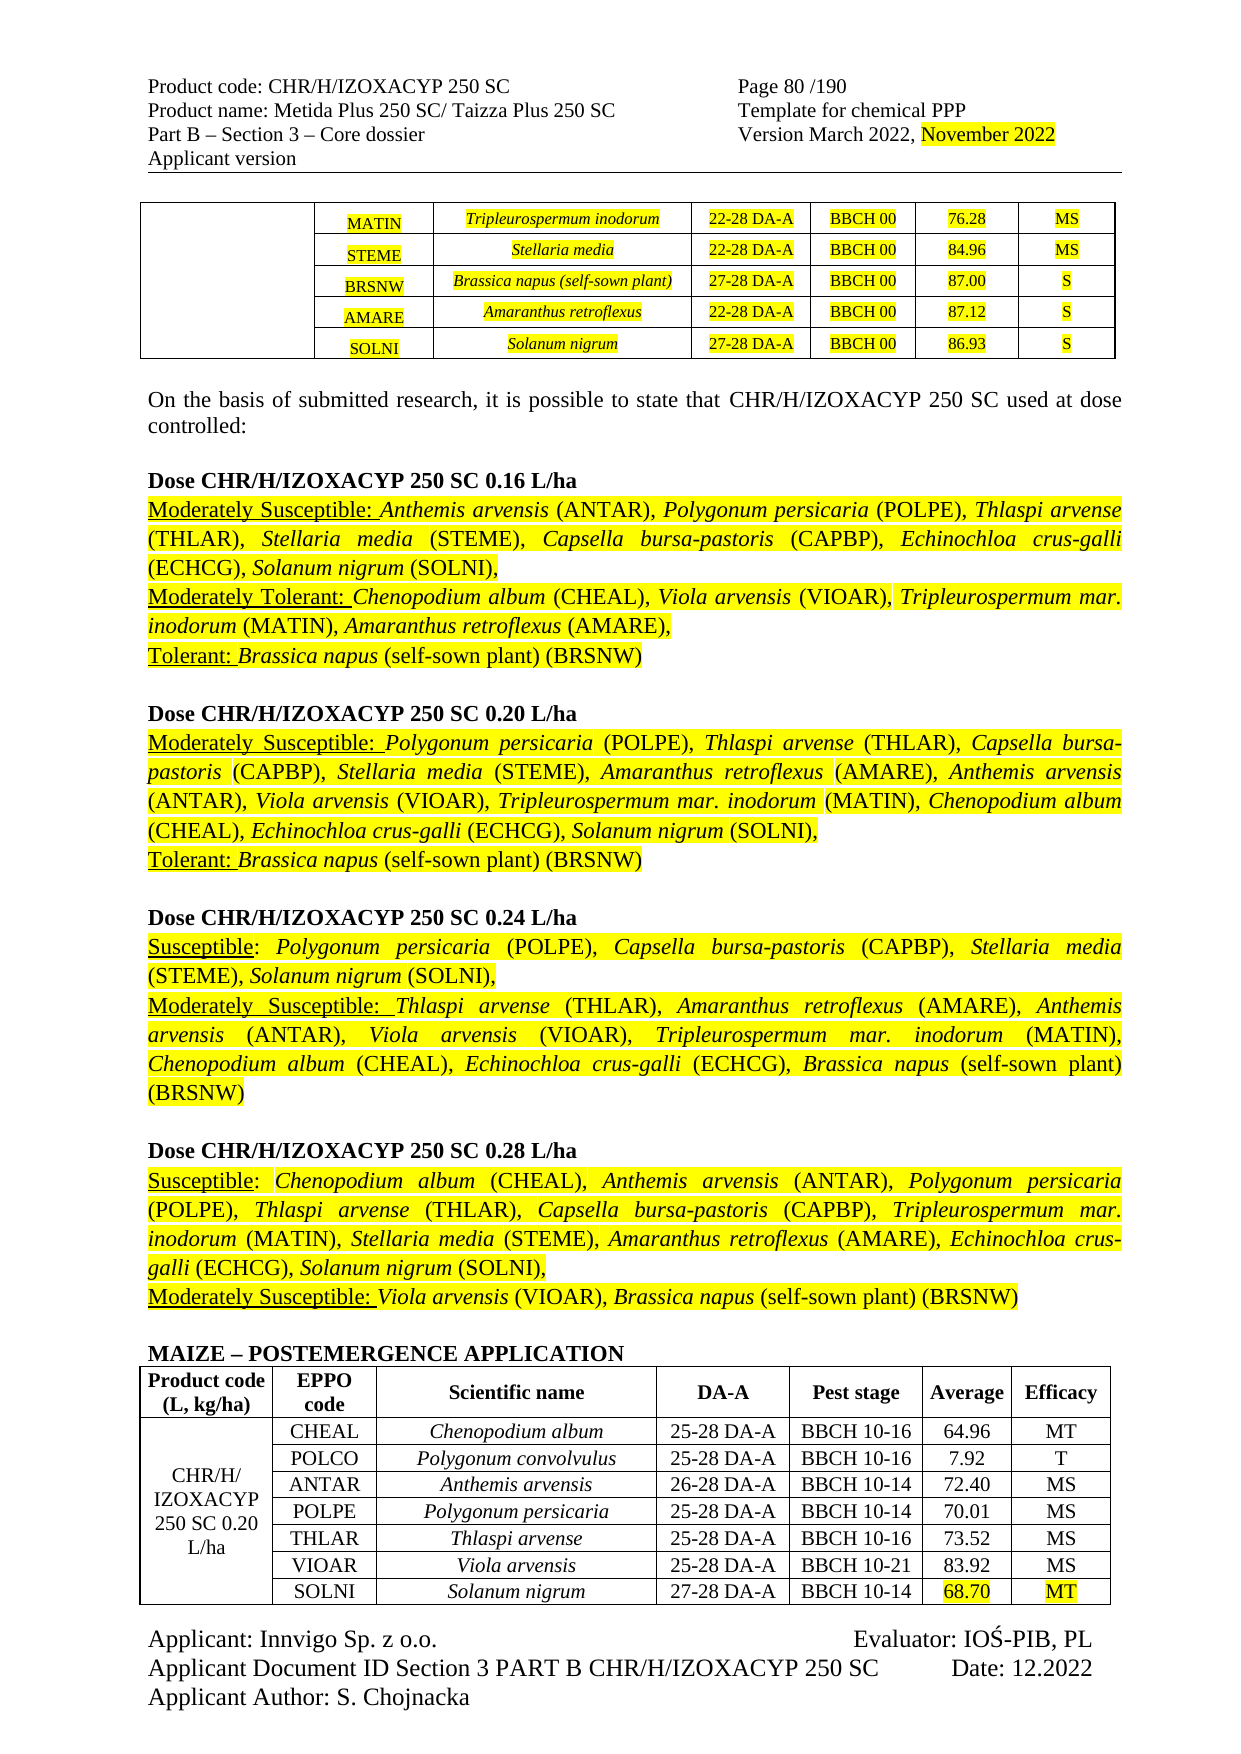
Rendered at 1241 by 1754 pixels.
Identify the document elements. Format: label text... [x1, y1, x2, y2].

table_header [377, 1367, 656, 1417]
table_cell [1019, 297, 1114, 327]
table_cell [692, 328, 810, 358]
text Moderately Susceptible: Viola arvensis (VIOAR), Brassica napus (self-sown plant) (BRSNW) [148, 1281, 1122, 1311]
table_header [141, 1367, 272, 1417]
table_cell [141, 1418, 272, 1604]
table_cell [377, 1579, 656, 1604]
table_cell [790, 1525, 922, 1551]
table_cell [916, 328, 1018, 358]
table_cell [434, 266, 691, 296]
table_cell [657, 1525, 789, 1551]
text Tolerant: Brassica napus (self-sown plant) (BRSNW) [148, 640, 1122, 669]
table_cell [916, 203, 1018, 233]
text Moderately Tolerant: Chenopodium album (CHEAL), Viola arvensis (VIOAR), Tripleurospermum mar. inodorum (MATIN), Amaranthus retroflexus (AMARE), [148, 581, 1122, 640]
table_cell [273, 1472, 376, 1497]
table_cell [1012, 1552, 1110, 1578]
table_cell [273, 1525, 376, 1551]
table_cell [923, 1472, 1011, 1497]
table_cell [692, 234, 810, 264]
text MAIZE – POSTEMERGENCE APPLICATION [148, 1340, 1122, 1366]
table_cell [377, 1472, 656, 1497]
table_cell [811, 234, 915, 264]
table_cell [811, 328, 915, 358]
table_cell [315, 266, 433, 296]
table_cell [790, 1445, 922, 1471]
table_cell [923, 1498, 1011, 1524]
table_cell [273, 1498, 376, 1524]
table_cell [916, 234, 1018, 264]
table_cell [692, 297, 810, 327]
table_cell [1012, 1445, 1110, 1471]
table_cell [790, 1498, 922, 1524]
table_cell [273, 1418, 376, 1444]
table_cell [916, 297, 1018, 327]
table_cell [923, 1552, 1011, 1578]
text On the basis of submitted research, it is possible to state that CHR/H/IZOXACYP 250 SC used at dose controlled: [148, 386, 1122, 438]
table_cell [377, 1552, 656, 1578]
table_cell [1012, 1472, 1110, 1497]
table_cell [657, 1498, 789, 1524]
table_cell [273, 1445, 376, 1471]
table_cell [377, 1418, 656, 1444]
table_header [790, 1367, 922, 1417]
text Susceptible: Chenopodium album (CHEAL), Anthemis arvensis (ANTAR), Polygonum persicaria (POLPE), Thlaspi arvense (THLAR), Capsella bursa-pastoris (CAPBP), Tripleurospermum mar. inodorum (MATIN), Stellaria media (STEME), Amaranthus retroflexus (AMARE), Echinochloa crus-galli (ECHCG), Solanum nigrum (SOLNI), [148, 1165, 1122, 1281]
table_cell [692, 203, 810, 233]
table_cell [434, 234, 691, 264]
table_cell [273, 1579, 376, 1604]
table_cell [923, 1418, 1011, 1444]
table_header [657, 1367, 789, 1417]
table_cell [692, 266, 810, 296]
text Dose CHR/H/IZOXACYP 250 SC 0.24 L/ha [148, 902, 1122, 931]
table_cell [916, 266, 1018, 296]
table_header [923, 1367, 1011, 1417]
text Dose CHR/H/IZOXACYP 250 SC 0.16 L/ha [148, 465, 1122, 494]
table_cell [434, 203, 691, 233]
text Moderately Susceptible: Polygonum persicaria (POLPE), Thlaspi arvense (THLAR), Capsella bursa-pastoris (CAPBP), Stellaria media (STEME), Amaranthus retroflexus (AMARE), Anthemis arvensis (ANTAR), Viola arvensis (VIOAR), Tripleurospermum mar. inodorum (MATIN), Chenopodium album (CHEAL), Echinochloa crus-galli (ECHCG), Solanum nigrum (SOLNI), [148, 727, 1122, 844]
text Susceptible: Polygonum persicaria (POLPE), Capsella bursa-pastoris (CAPBP), Stellaria media (STEME), Solanum nigrum (SOLNI), [148, 958, 1122, 990]
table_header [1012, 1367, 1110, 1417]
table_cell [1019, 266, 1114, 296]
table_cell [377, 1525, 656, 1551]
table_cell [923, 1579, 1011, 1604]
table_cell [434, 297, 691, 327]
text Moderately Susceptible: Anthemis arvensis (ANTAR), Polygonum persicaria (POLPE), Thlaspi arvense (THLAR), Stellaria media (STEME), Capsella bursa-pastoris (CAPBP), Echinochloa crus-galli (ECHCG), Solanum nigrum (SOLNI), [148, 522, 1122, 581]
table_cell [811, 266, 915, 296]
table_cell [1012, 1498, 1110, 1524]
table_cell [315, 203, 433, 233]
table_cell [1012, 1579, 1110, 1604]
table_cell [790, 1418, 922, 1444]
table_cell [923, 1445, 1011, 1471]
text Dose CHR/H/IZOXACYP 250 SC 0.28 L/ha [148, 1136, 1122, 1165]
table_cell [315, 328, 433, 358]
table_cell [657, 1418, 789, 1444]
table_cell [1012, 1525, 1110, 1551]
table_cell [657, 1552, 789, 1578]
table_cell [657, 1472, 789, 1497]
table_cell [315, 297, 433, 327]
text Dose CHR/H/IZOXACYP 250 SC 0.20 L/ha [148, 698, 1122, 727]
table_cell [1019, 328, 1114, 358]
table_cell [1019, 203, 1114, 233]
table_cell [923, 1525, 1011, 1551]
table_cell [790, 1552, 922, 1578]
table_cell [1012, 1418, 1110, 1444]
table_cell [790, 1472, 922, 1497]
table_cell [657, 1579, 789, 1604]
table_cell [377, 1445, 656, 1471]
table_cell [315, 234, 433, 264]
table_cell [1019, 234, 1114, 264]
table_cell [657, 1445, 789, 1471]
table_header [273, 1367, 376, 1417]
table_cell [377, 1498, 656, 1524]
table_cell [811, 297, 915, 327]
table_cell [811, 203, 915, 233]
text Moderately Susceptible: Thlaspi arvense (THLAR), Amaranthus retroflexus (AMARE), Anthemis arvensis (ANTAR), Viola arvensis (VIOAR), Tripleurospermum mar. inodorum (MATIN), Chenopodium album (CHEAL), Echinochloa crus-galli (ECHCG), Brassica napus (self-sown plant) (BRSNW) [148, 1076, 1122, 1106]
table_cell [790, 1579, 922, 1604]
text Tolerant: Brassica napus (self-sown plant) (BRSNW) [148, 844, 1122, 873]
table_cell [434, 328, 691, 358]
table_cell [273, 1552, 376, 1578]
